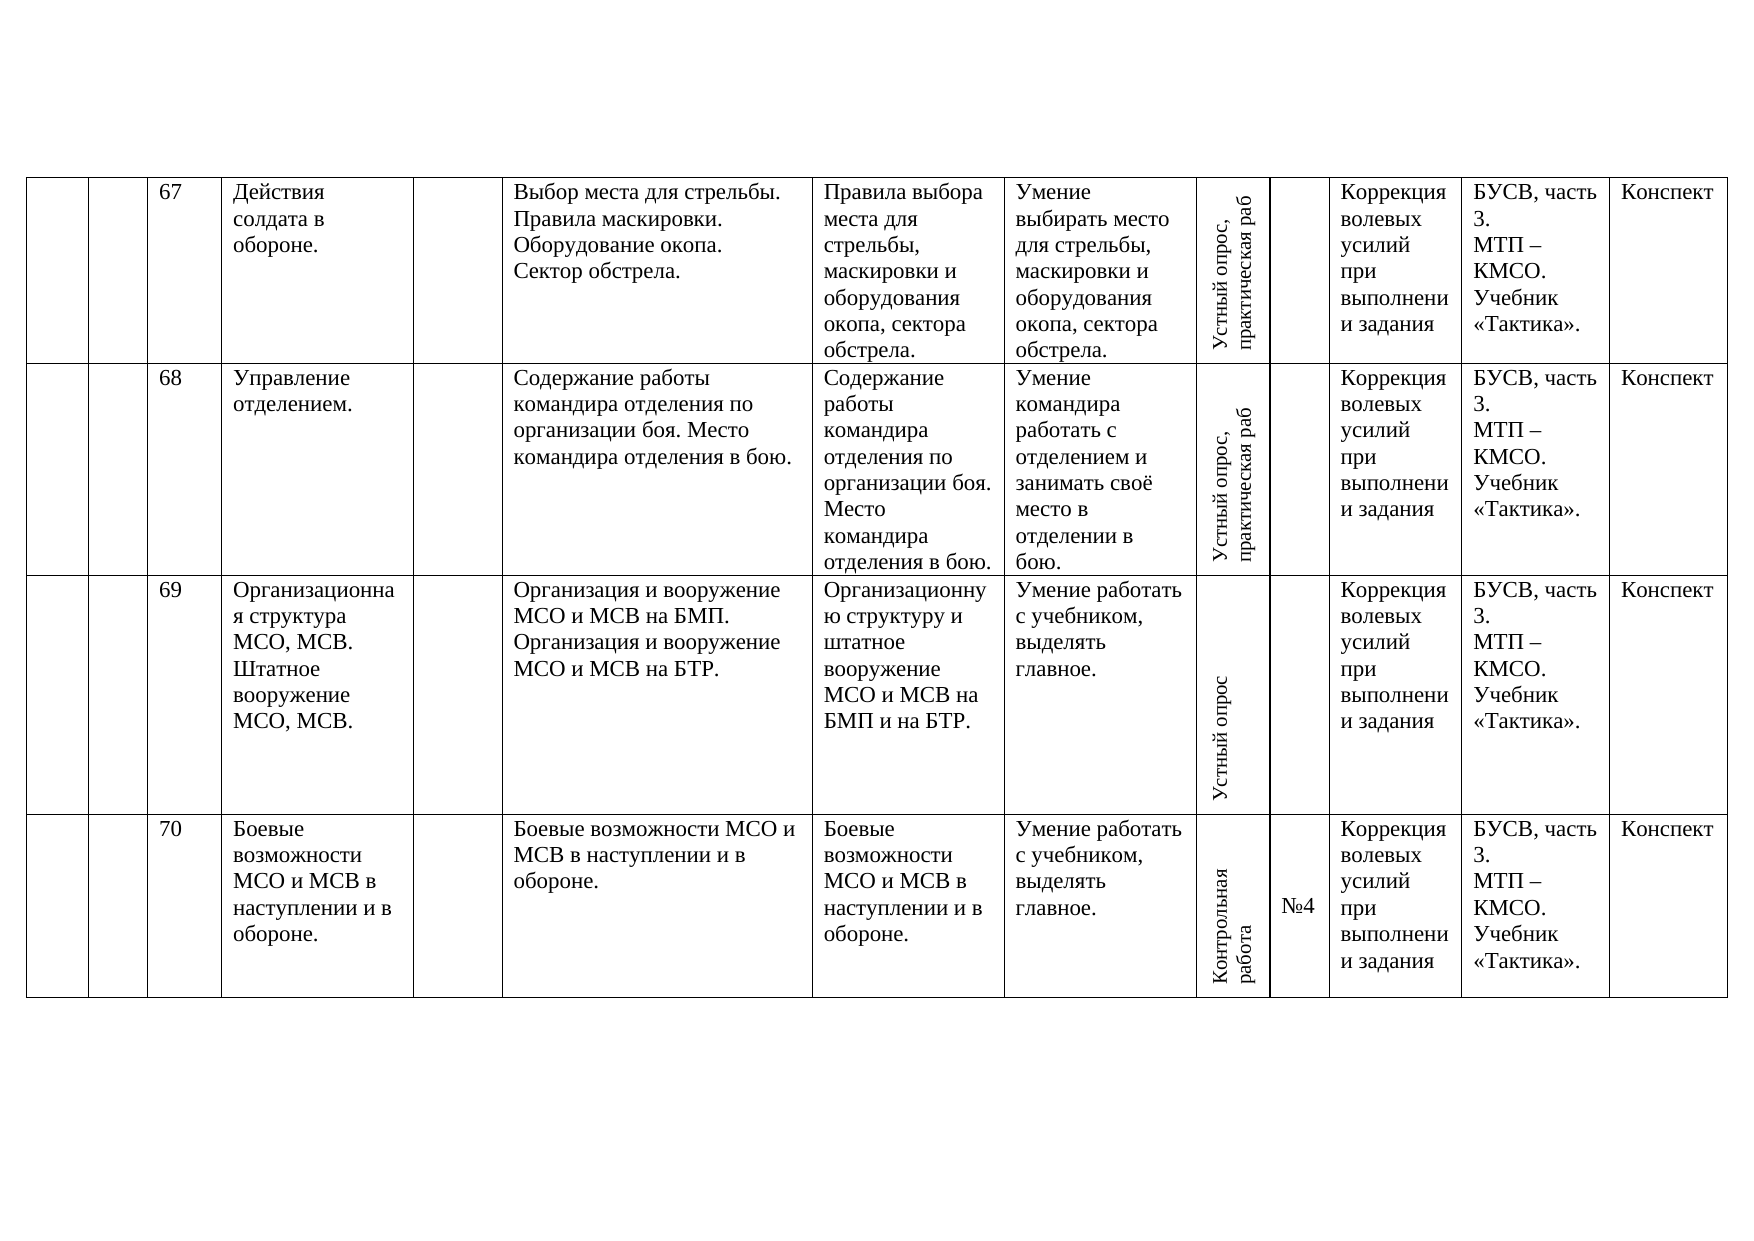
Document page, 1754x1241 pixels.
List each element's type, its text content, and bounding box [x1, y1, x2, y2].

table_cell Организационную структуру и штатное вооружение МСО и МСВ на БМП и на БТР. [813, 576, 1004, 814]
table_cell [414, 178, 502, 363]
table_cell 69 [148, 576, 221, 814]
table_cell [414, 815, 502, 997]
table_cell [1462, 178, 1609, 363]
table_cell Конспект [1610, 815, 1727, 997]
table_cell Конспект [1610, 364, 1727, 574]
table_cell Конспект [1610, 178, 1727, 363]
table_cell [27, 178, 88, 363]
table_cell [414, 364, 502, 574]
table_cell Умение работать с учебником, выделять главное. [1005, 815, 1196, 997]
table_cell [1330, 178, 1461, 363]
table_cell Умение командира работать с отделением и занимать своё место в отделении в бою. [1005, 364, 1196, 574]
table_cell №4 [1271, 815, 1329, 997]
table_cell Боевые возможности МСО и МСВ в наступлении и в обороне. [222, 815, 413, 997]
table_cell [89, 576, 147, 814]
table_cell Организационная структура МСО, МСВ. Штатное вооружение МСО, МСВ. [222, 576, 413, 814]
table_cell [1271, 576, 1329, 814]
table_cell Боевые возможности МСО и МСВ в наступлении и в обороне. [813, 815, 1004, 997]
table_cell [27, 364, 88, 574]
table_cell Содержание работы командира отделения по организации боя. Место командира отделения в бою. [813, 364, 1004, 574]
table_cell [1271, 178, 1329, 363]
table_cell [89, 178, 147, 363]
table_cell Организация и вооружение МСО и МСВ на БМП. Организация и вооружение МСО и МСВ на БТР. [503, 576, 812, 814]
table_cell [1271, 364, 1329, 574]
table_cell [1197, 178, 1269, 363]
table_cell [27, 815, 88, 997]
table_cell БУСВ, часть 3. МТП – КМСО. Учебник «Тактика». [1462, 576, 1609, 814]
table_cell Управление отделением. [222, 364, 413, 574]
table_cell Умение работать с учебником, выделять главное. [1005, 576, 1196, 814]
table_cell БУСВ, часть 3. МТП – КМСО. Учебник «Тактика». [1462, 364, 1609, 574]
table_cell Боевые возможности МСО и МСВ в наступлении и в обороне. [503, 815, 812, 997]
table_cell Правила выбора места для стрельбы, маскировки и оборудования окопа, сектора обстрела. [813, 178, 1004, 363]
table_cell Коррекция волевых усилий при выполнении задания [1330, 576, 1461, 814]
table_cell Выбор места для стрельбы. Правила маскировки. Оборудование окопа. Сектор обстрела. [503, 178, 812, 363]
table_cell БУСВ, часть 3. МТП – КМСО. Учебник «Тактика». [1462, 815, 1609, 997]
table_cell Контрольная работа [1197, 815, 1269, 997]
table_cell [414, 576, 502, 814]
table_cell Конспект [1610, 576, 1727, 814]
table_cell 68 [148, 364, 221, 574]
table_cell Коррекция волевых усилий при выполнении задания [1330, 815, 1461, 997]
table_cell Коррекция волевых усилий при выполнении задания [1330, 364, 1461, 574]
table_cell [89, 815, 147, 997]
table_cell [89, 364, 147, 574]
table_cell Устный опрос, практическая раб [1197, 364, 1269, 574]
table_cell Умение выбирать место для стрельбы, маскировки и оборудования окопа, сектора обстрела. [1005, 178, 1196, 363]
table_cell [27, 576, 88, 814]
table_cell Устный опрос [1197, 576, 1269, 814]
table_cell 70 [148, 815, 221, 997]
table_cell Действия солдата в обороне. [222, 178, 413, 363]
table_cell 67 [148, 178, 221, 363]
table_cell Содержание работы командира отделения по организации боя. Место командира отделения в бою. [503, 364, 812, 574]
